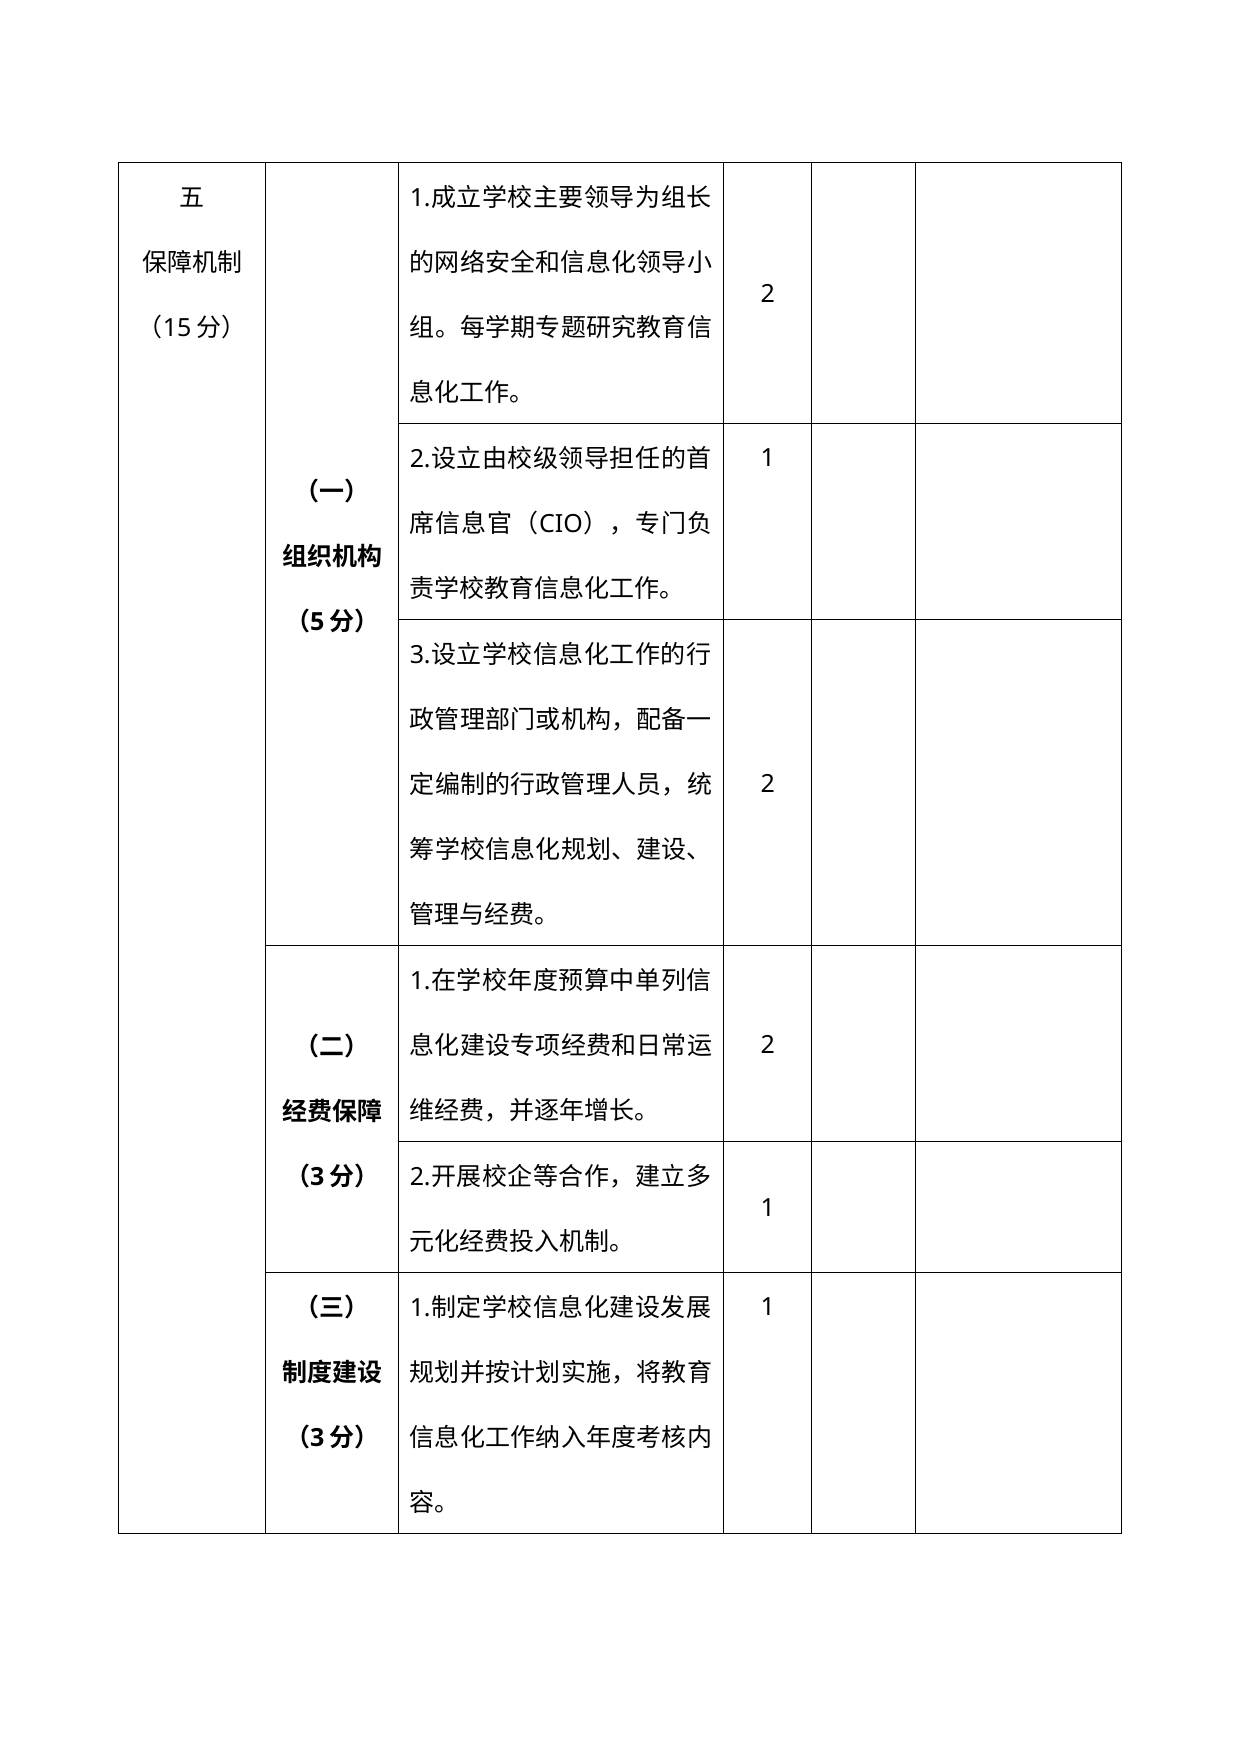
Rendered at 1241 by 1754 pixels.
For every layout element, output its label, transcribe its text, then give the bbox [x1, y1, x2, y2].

table_cell [916, 163, 1121, 423]
table_cell 2 [724, 946, 811, 1141]
table_cell [812, 1273, 915, 1533]
table_cell [812, 620, 915, 945]
table_cell 1 [724, 424, 811, 619]
table_cell 1 [724, 1273, 811, 1533]
table_cell 1 [724, 1142, 811, 1272]
table_cell [916, 946, 1121, 1141]
table_cell 1.制定学校信息化建设发展规划并按计划实施，将教育信息化工作纳入年度考核内容。 [399, 1273, 723, 1533]
table_cell 2.设立由校级领导担任的首席信息官（CIO），专门负责学校教育信息化工作。 [399, 424, 723, 619]
table_cell [812, 946, 915, 1141]
table_cell 1.成立学校主要领导为组长的网络安全和信息化领导小组。每学期专题研究教育信息化工作。 [399, 163, 723, 423]
table_cell 1.在学校年度预算中单列信息化建设专项经费和日常运维经费，并逐年增长。 [399, 946, 723, 1141]
table_cell [812, 1142, 915, 1272]
table_cell [812, 424, 915, 619]
table_cell （二） 经费保障 （3分） [266, 946, 398, 1272]
table_cell [916, 620, 1121, 945]
table_cell [812, 163, 915, 423]
table_cell [916, 424, 1121, 619]
table_cell 2 [724, 163, 811, 423]
table_cell 五 保障机制（15分） [119, 163, 265, 1533]
table_cell 2 [724, 620, 811, 945]
table_cell （一） 组织机构 （5分） [266, 163, 398, 945]
table_cell 3.设立学校信息化工作的行政管理部门或机构，配备一定编制的行政管理人员，统筹学校信息化规划、建设、管理与经费。 [399, 620, 723, 945]
table_cell 2.开展校企等合作，建立多元化经费投入机制。 [399, 1142, 723, 1272]
table_cell （三） 制度建设 （3分） [266, 1273, 398, 1533]
table_cell [916, 1273, 1121, 1533]
table_cell [916, 1142, 1121, 1272]
